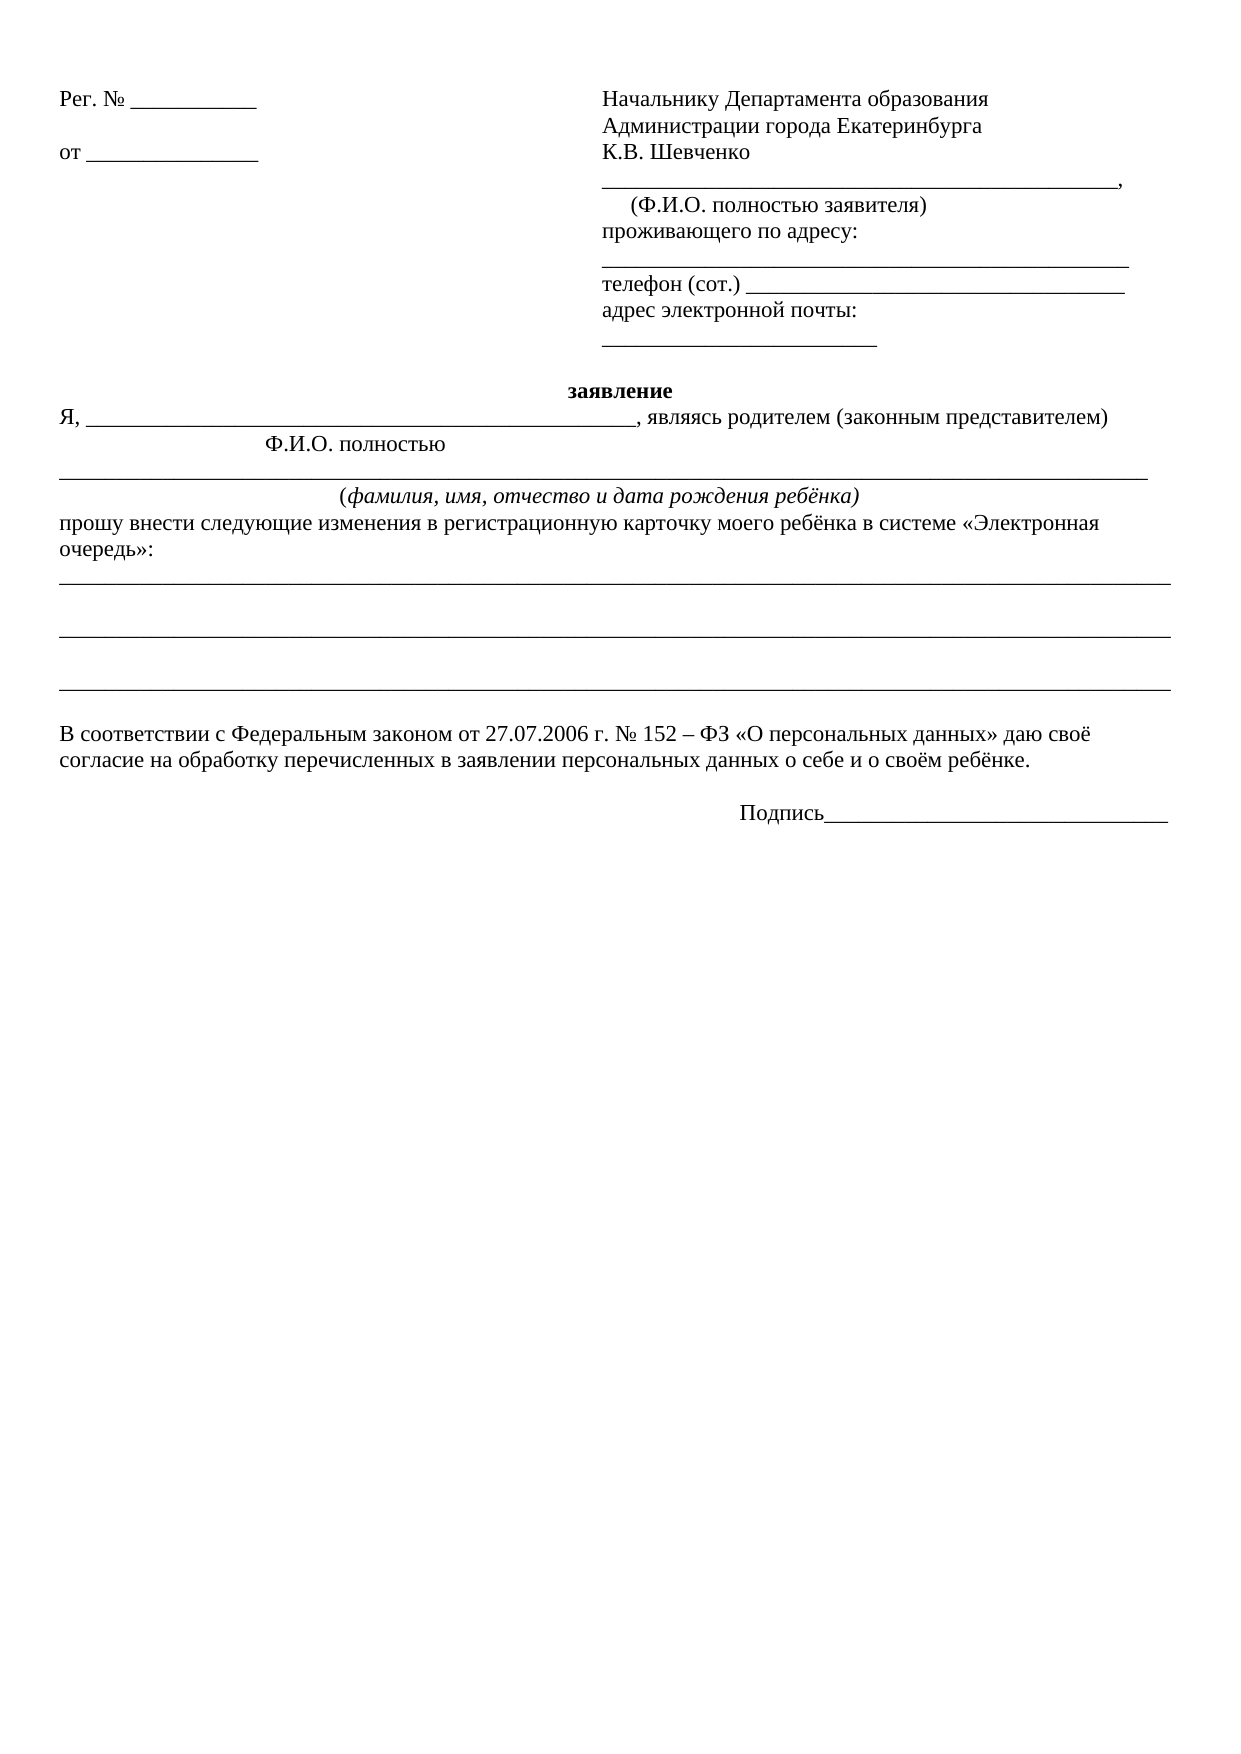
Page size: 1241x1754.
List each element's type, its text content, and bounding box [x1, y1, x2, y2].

text от _______________ [59, 138, 1181, 377]
text В соответствии с Федеральным законом от 27.07.2006 г. № 152 – ФЗ «О персональных данных» даю своё согласие на обработку перечисленных в заявлении персональных данных о себе и о своём ребёнке. [59, 720, 1181, 772]
text прошу внести следующие изменения в регистрационную карточку моего ребёнка в системе «Электронная очередь»: _________________________________________________________________________________________________ [59, 509, 1181, 588]
text _________________________________________________________________________________________________ [59, 614, 1181, 641]
table_header Начальнику Департамента образования Администрации города Екатеринбурга К.В. Шевченко _____________________________________________, (Ф.И.О. полностью заявителя) проживающего по адресу: ______________________________________________ телефон (сот.) _________________________________ адрес электронной почты: ________________________ [591, 86, 1152, 349]
text Я, ________________________________________________, являясь родителем (законным представителем) [59, 403, 1181, 430]
text Ф.И.О. полностью [59, 430, 1181, 456]
text _________________________________________________________________________________________________ [59, 667, 1181, 693]
text Подпись______________________________ [59, 799, 1181, 825]
text заявление [59, 377, 1181, 403]
text (фамилия, имя, отчество и дата рождения ребёнка) [59, 482, 1181, 509]
text _______________________________________________________________________________________________ [59, 456, 1181, 482]
text Рег. № ___________ [59, 85, 1181, 112]
